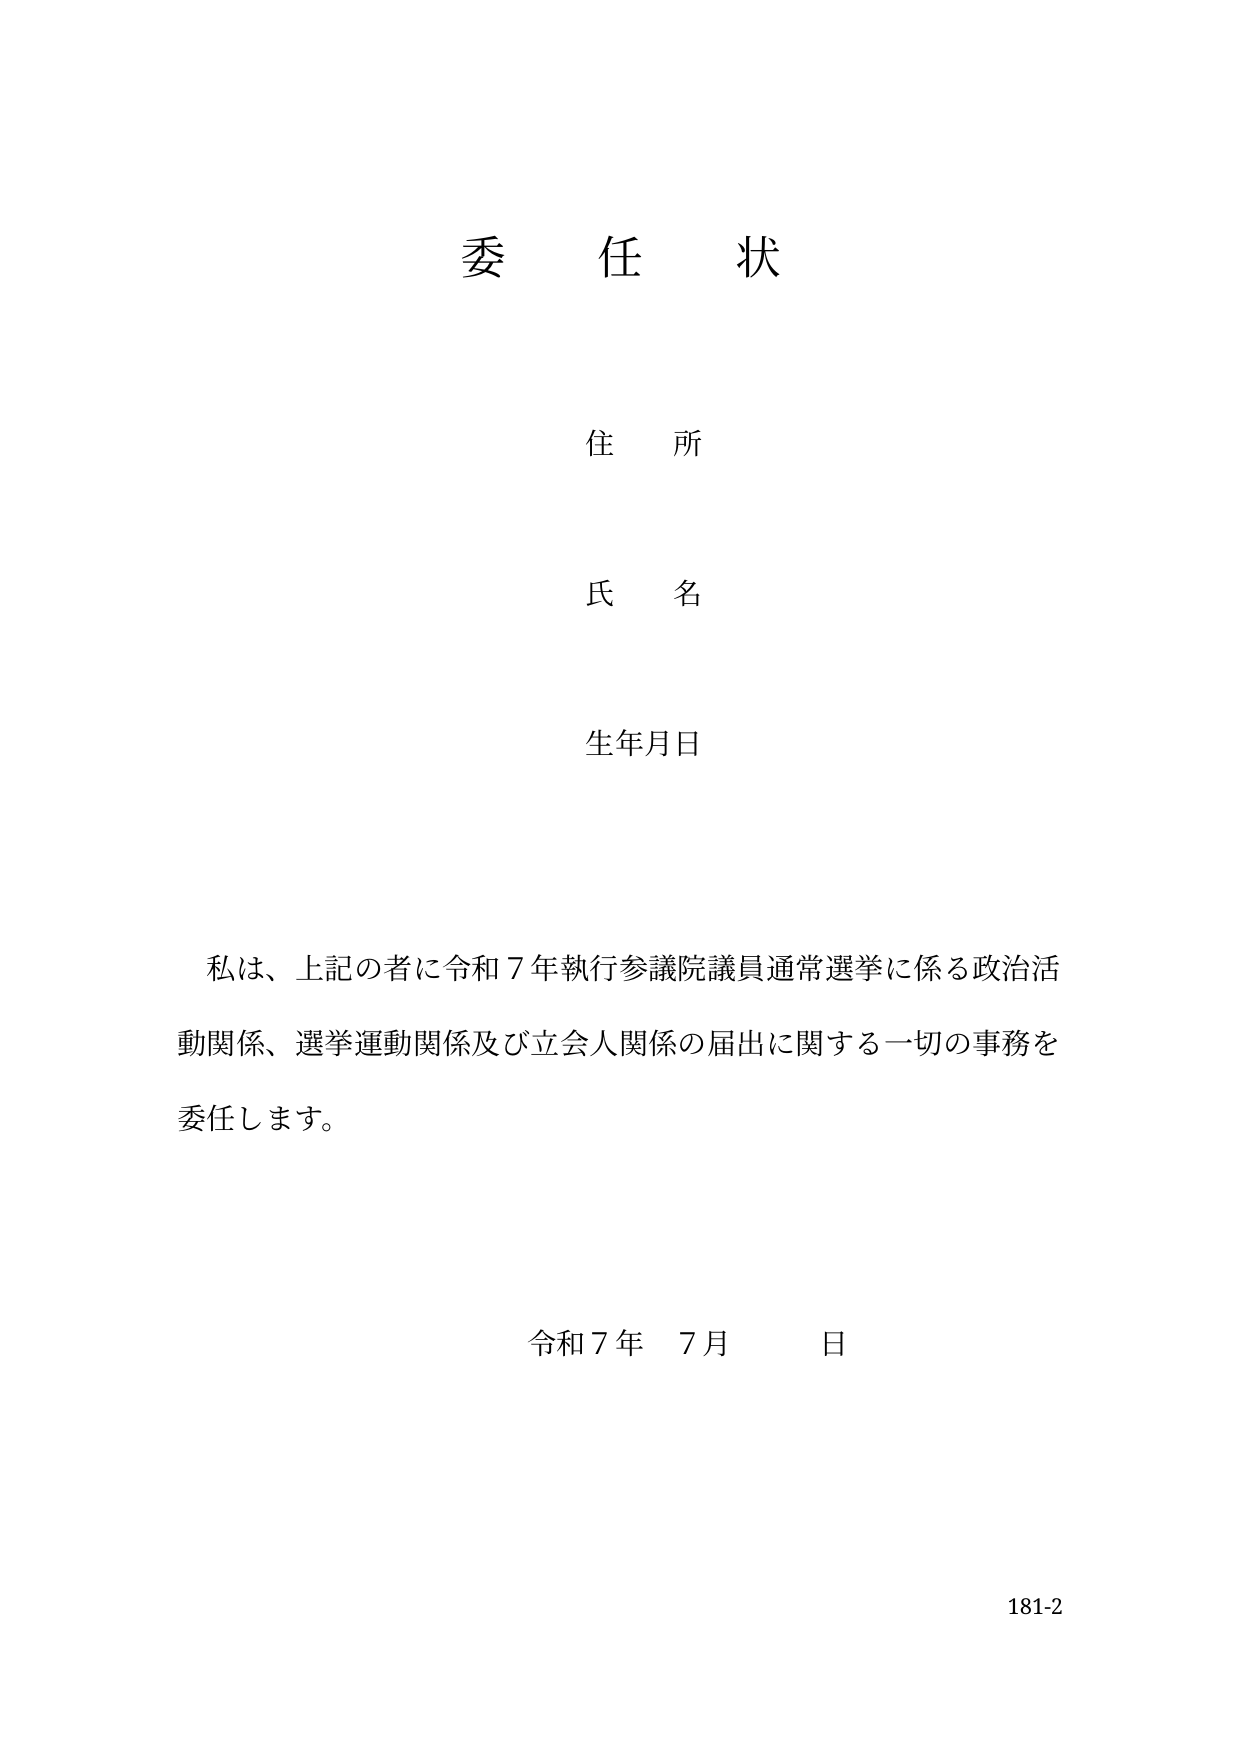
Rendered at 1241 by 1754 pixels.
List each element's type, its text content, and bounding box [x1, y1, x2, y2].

text 住 所 [177, 404, 1063, 479]
text 委 任 状 [177, 217, 1063, 292]
text 令和７年 ７月 日 [177, 1304, 1063, 1379]
text 氏 名 [177, 554, 1063, 629]
text 生年月日 [177, 704, 1063, 779]
text 私は、上記の者に令和７年執行参議院議員通常選挙に係る政治活動関係、選挙運動関係及び立会人関係の届出に関する一切の事務を委任します。 [177, 929, 1063, 1154]
